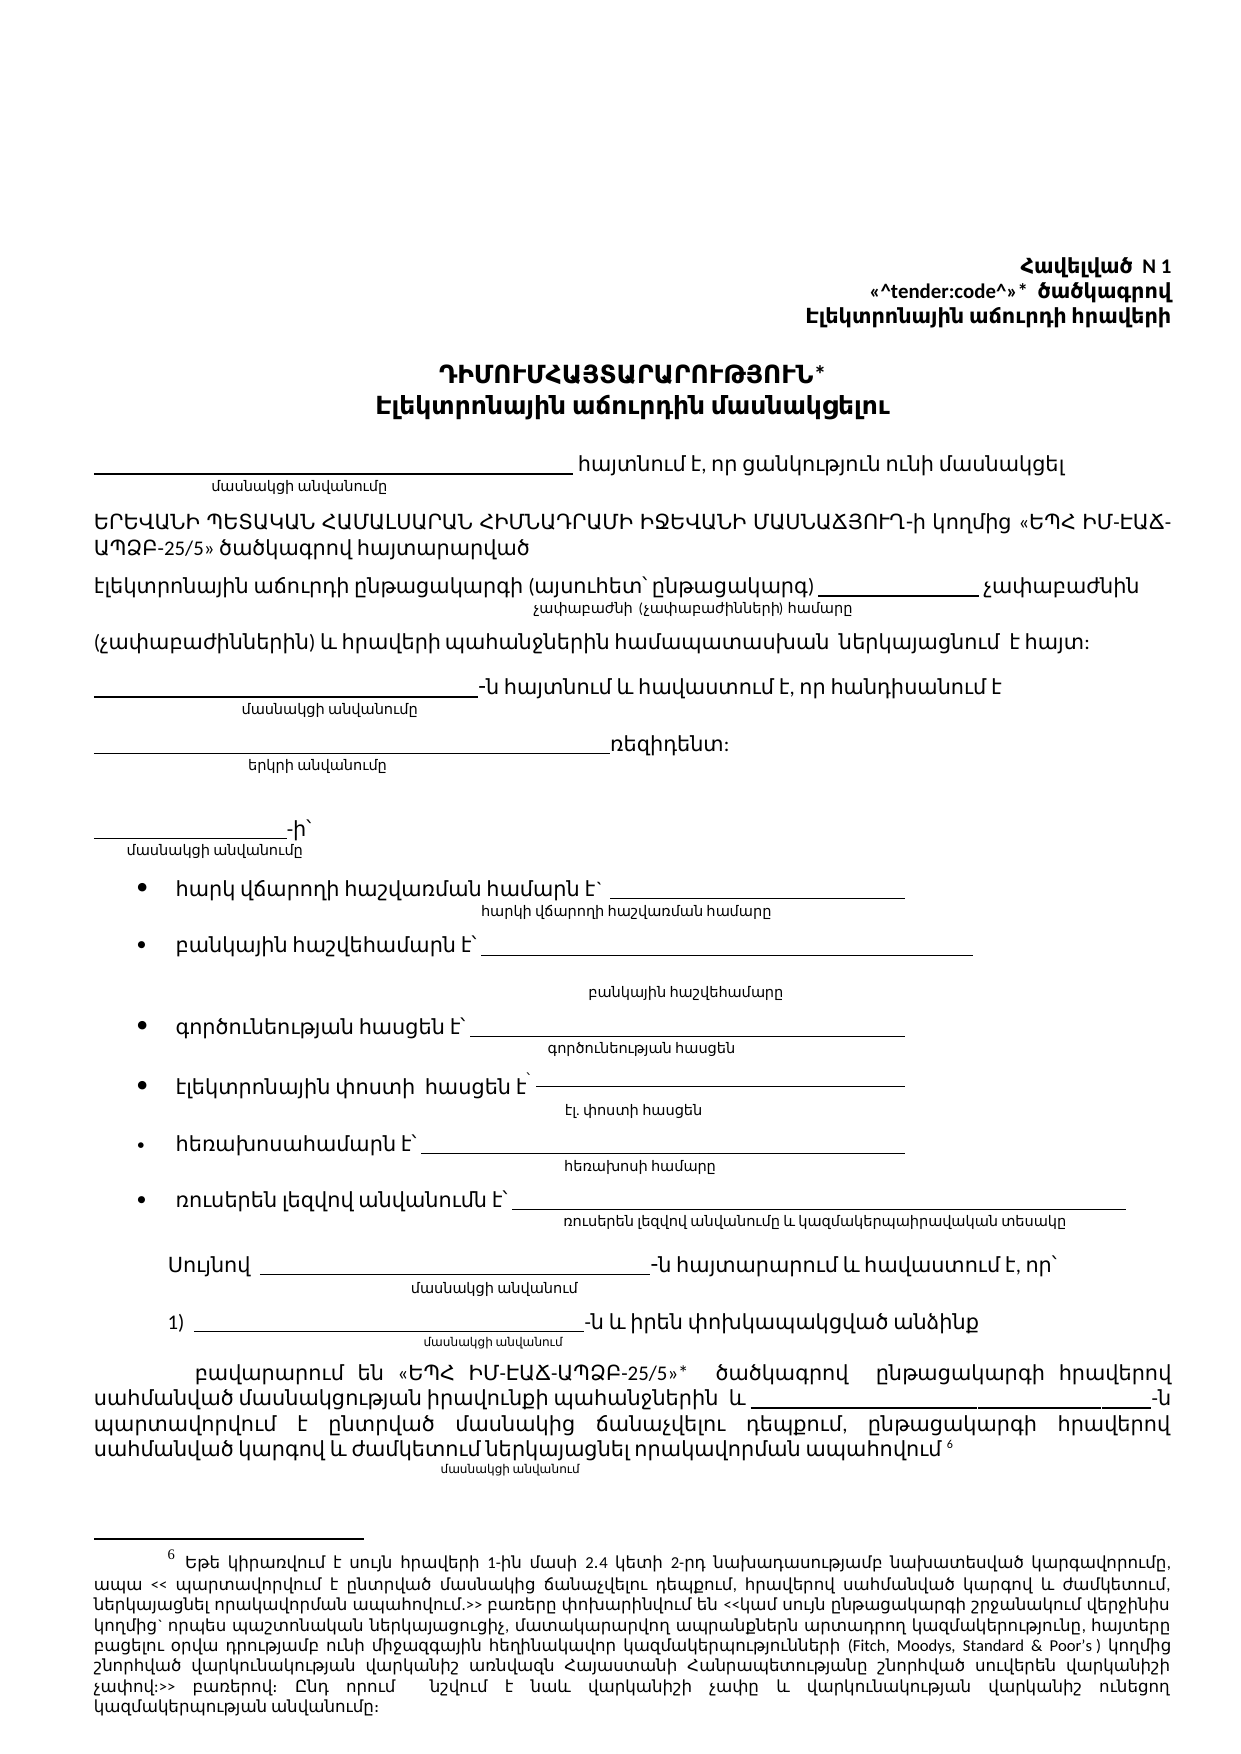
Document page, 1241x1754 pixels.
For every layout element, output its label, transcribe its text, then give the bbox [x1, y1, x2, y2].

list գործունեության հասցեն է՝ [138, 1014, 1171, 1040]
text չափաբաժնի (չափաբաժինների) համարը [94, 599, 1171, 629]
list հարկ վճարողի հաշվառման համարն է` [138, 872, 1171, 902]
text բավարարում են «ԵՊՀ ԻՄ-ԷԱՃ-ԱՊՁԲ-25/5»* ծածկագրով ընթացակարգի հրավերով սահմանված մասնակցության իրավունքի պահանջներին և -ն պարտավորվում է ընտրված մասնակից ճանաչվելու դեպքում, ընթացակարգի հրավերով սահմանված կարգով և ժամկետում ներկայացնել որակավորման ապահովում [94, 1360, 1171, 1462]
text Էլեկտրոնային աճուրդի հրավերի [94, 304, 1171, 329]
text մասնակցի անվանումը [94, 701, 1171, 731]
text էլ. փոստի հասցեն [94, 1101, 1171, 1131]
list բանկային հաշվեհամարն է՝ [138, 933, 1171, 983]
text հայտնում է, որ ցանկություն ունի մասնակցել [94, 451, 1171, 477]
text մասնակցի անվանում [94, 1335, 1171, 1360]
text մասնակցի անվանում [94, 1462, 1171, 1487]
text բանկային հաշվեհամարը [94, 983, 1171, 1014]
list հեռախոսահամարն է՝ [138, 1131, 1171, 1157]
text հարկի վճարողի հաշվառման համարը [94, 902, 1171, 933]
text (չափաբաժիններին) և հրավերի պահանջներին համապատասխան ներկայացնում է հայտ: [94, 629, 1171, 655]
text 1) -ն և իրեն փոխկապակցված անձինք [94, 1309, 1171, 1335]
text մասնակցի անվանում [94, 1279, 1171, 1309]
text ռուսերեն լեզվով անվանումը և կազմակերպաիրավական տեսակը [94, 1213, 1171, 1243]
text հեռախոսի համարը [462, 1157, 1171, 1187]
text ԵՐԵՎԱՆԻ ՊԵՏԱԿԱՆ ՀԱՄԱԼՍԱՐԱՆ ՀԻՄՆԱԴՐԱՄԻ ԻՋԵՎԱՆԻ ՄԱՍՆԱՃՅՈՒՂ-ի կողմից «ԵՊՀ ԻՄ-ԷԱՃ-ԱՊՁԲ-25/5» ծածկագրով հայտարարված [94, 507, 1171, 561]
subtitle Էլեկտրոնային աճուրդին մասնակցելու [94, 390, 1171, 421]
text «^tender:code^»* ծածկագրով [94, 278, 1171, 304]
text երկրի անվանումը [94, 756, 1171, 787]
text ԴԻՄՈՒՄՀԱՅՏԱՐԱՐՈՒԹՅՈՒՆ* [94, 360, 1171, 390]
text ռեզիդենտ: [94, 731, 1171, 756]
text -ն հայտնում և հավաստում է, որ հանդիսանում է [94, 670, 1171, 701]
text -ի՝ [94, 816, 1171, 841]
text մասնակցի անվանումը [94, 477, 1171, 507]
list ռուսերեն լեզվով անվանումն է՝ [138, 1187, 1171, 1213]
text գործունեության հասցեն [94, 1040, 1171, 1070]
text Հավելված N 1 [94, 253, 1171, 278]
text էլեկտրոնային աճուրդի ընթացակարգի (այսուհետ՝ ընթացակարգ) չափաբաժնին [94, 573, 1171, 599]
text Սույնով -ն հայտարարում և հավաստում է, որ՝ [94, 1248, 1171, 1279]
text մասնակցի անվանումը [94, 841, 1171, 872]
list էլեկտրոնային փոստի հասցեն է՝ [138, 1070, 1171, 1101]
